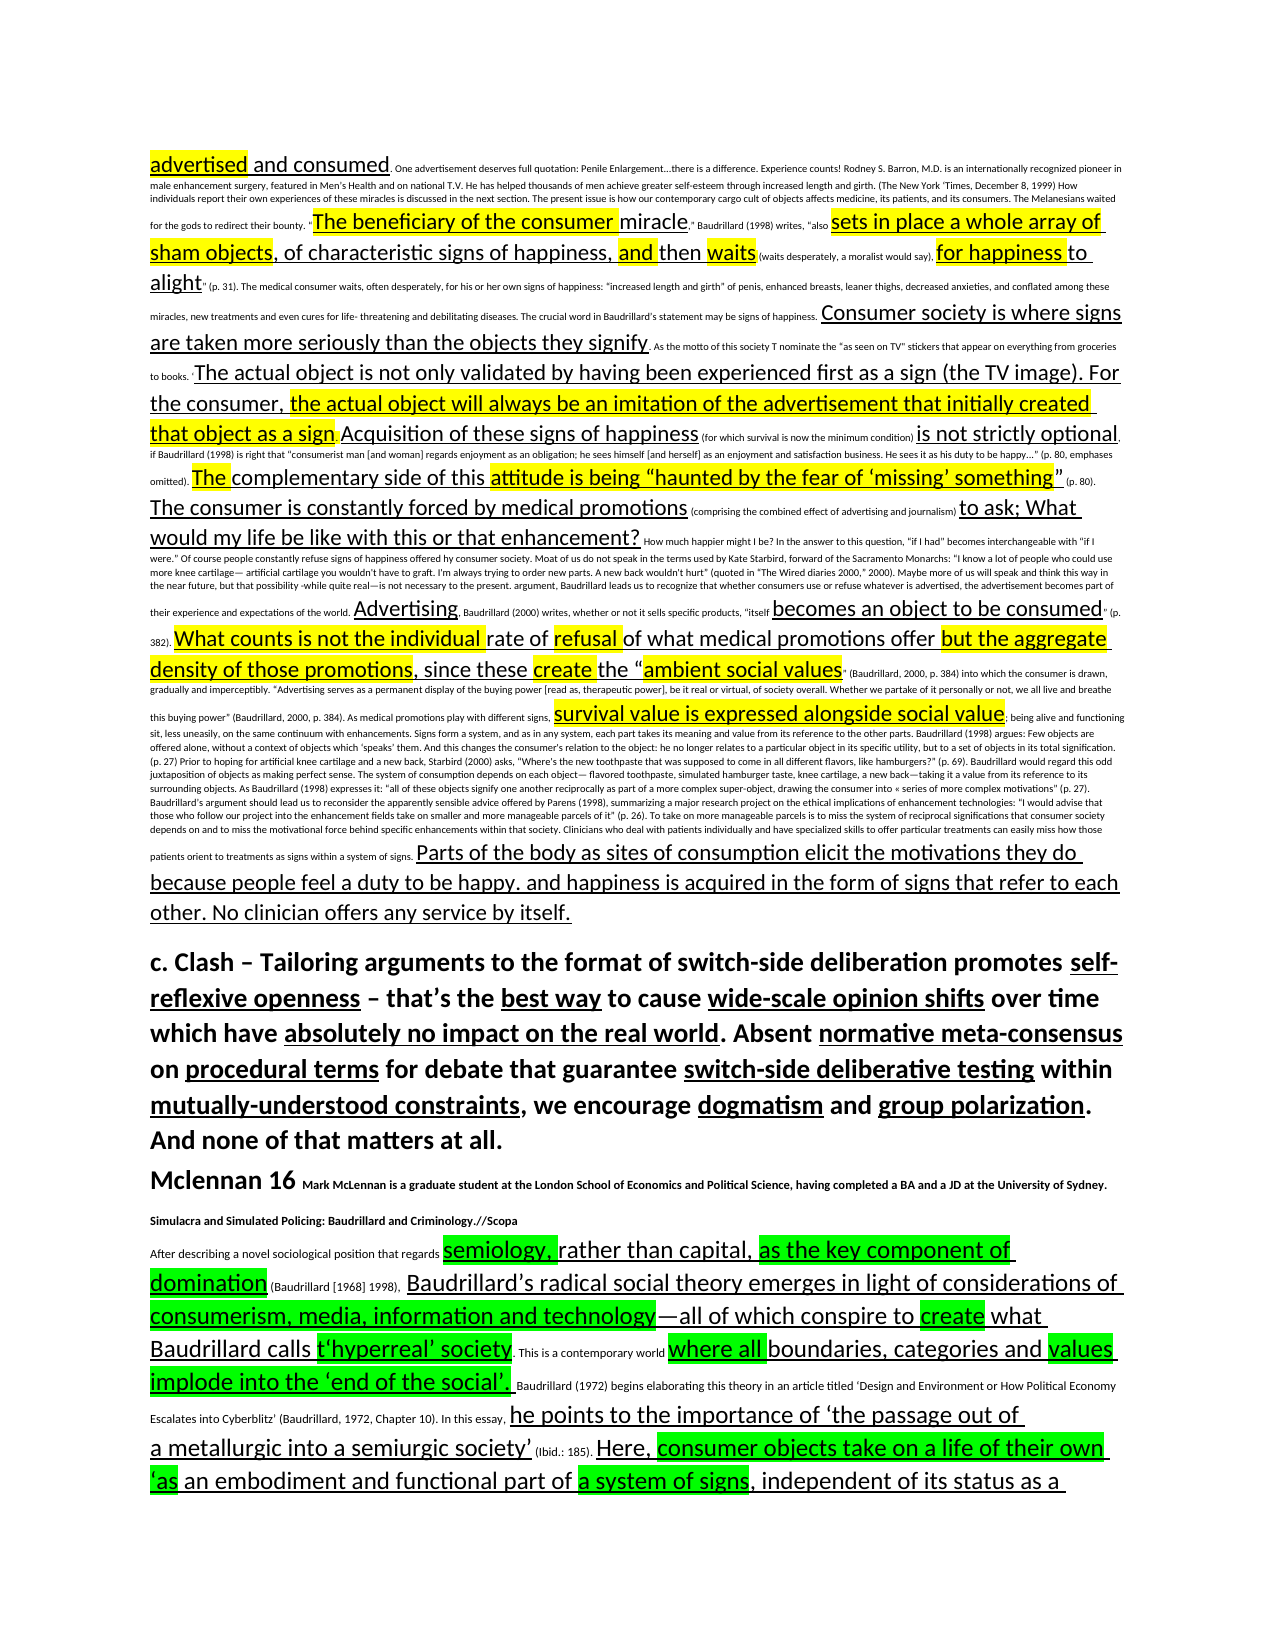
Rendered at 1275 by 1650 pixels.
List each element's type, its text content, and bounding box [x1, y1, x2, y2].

subtitle Mclennan 16 Mark McLennan is a graduate student at the London School of Economics and Political Science, having completed a BA and a JD at the University of Sydney. Simulacra and Simulated Policing: Baudrillard and Criminology.//Scopa [150, 1163, 1125, 1232]
subtitle c. Clash – Tailoring arguments to the format of switch-side deliberation promotes self-reflexive openness – that’s the best way to cause wide-scale opinion shifts over time which have absolutely no impact on the real world. Absent normative meta-consensus on procedural terms for debate that guarantee switch-side deliberative testing within mutually-understood constraints, we encourage dogmatism and group polarization. And none of that matters at all. [150, 945, 1125, 1156]
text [150, 150, 1125, 926]
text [150, 1234, 1125, 1495]
